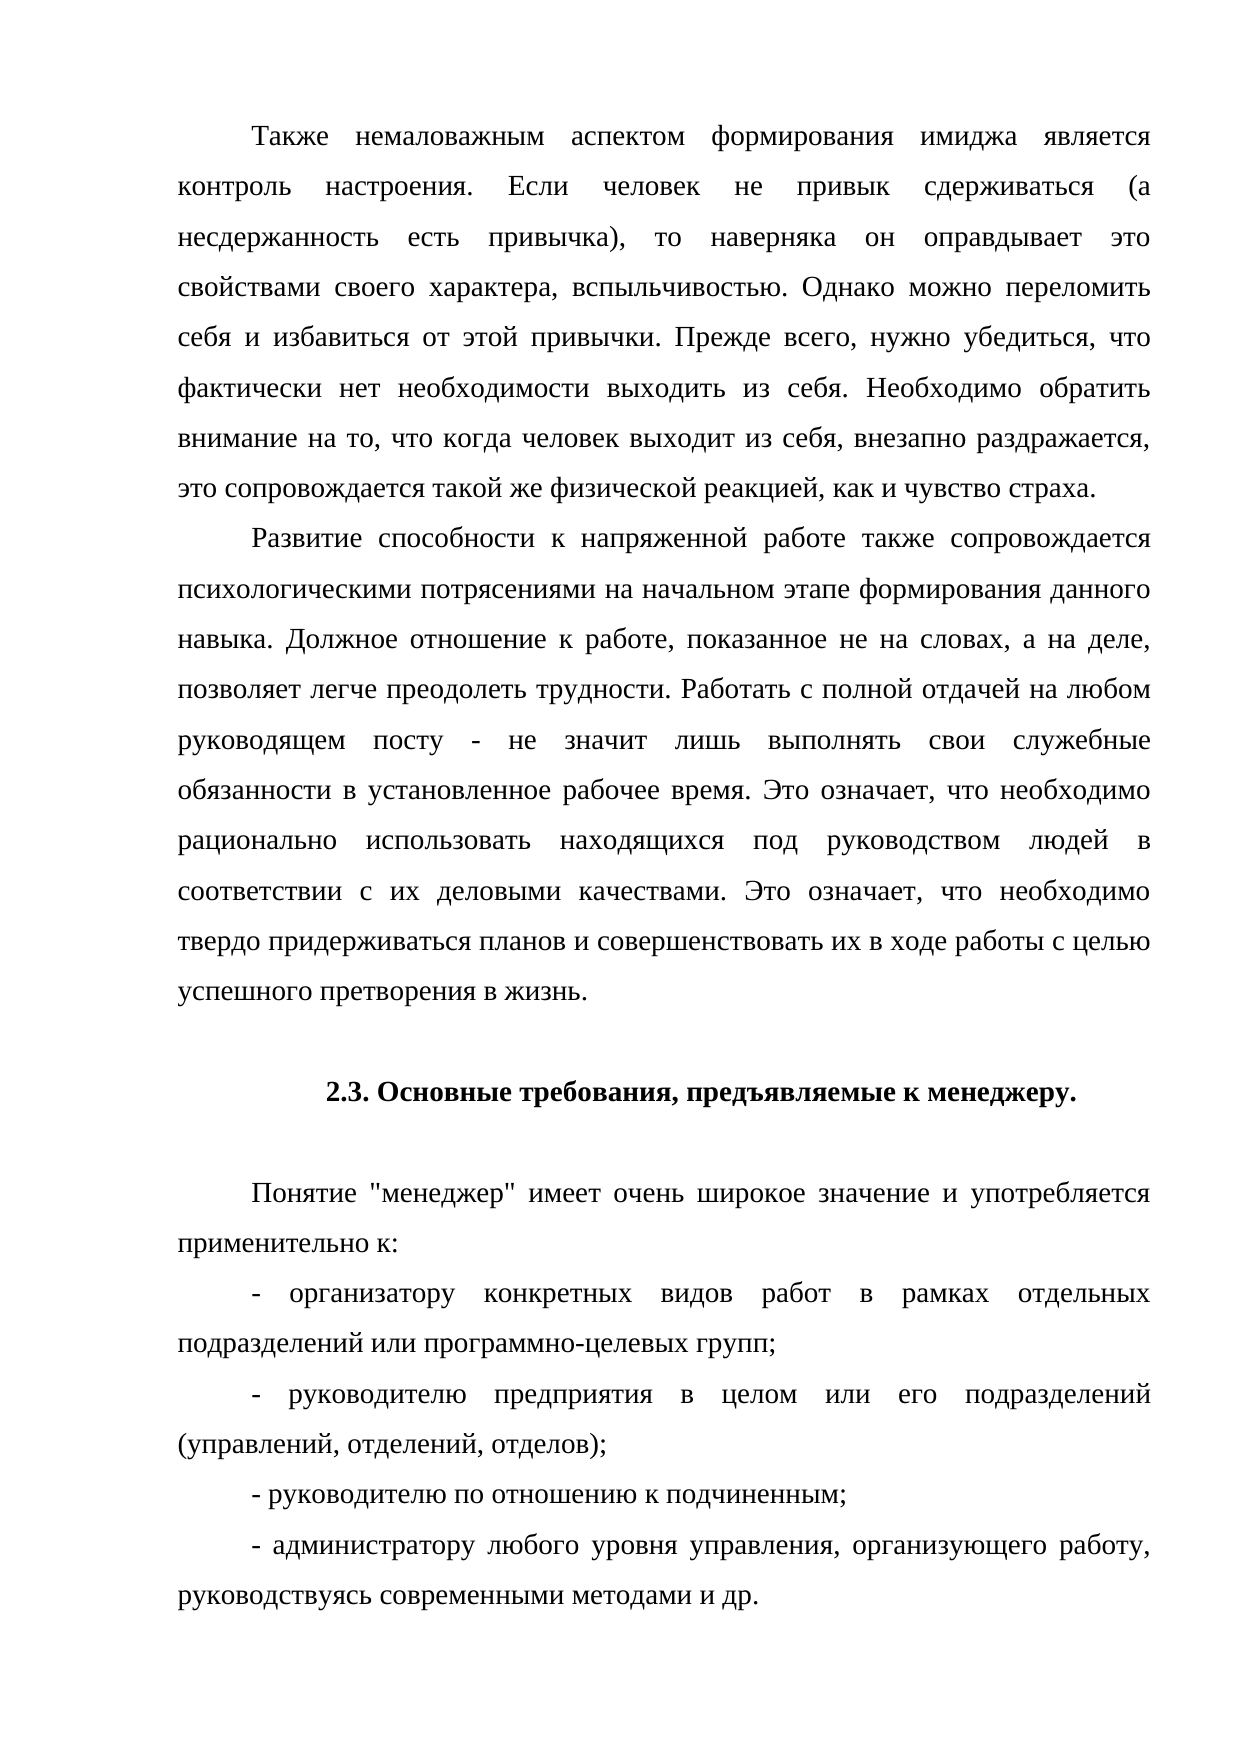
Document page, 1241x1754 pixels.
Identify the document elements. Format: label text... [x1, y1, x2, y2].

text Также немаловажным аспектом формирования имиджа является контроль настроения. Если человек не привык сдерживаться (а несдержанность есть привычка), то наверняка он оправдывает это свойствами своего характера, вспыльчивостью. Однако можно переломить себя и избавиться от этой привычки. Прежде всего, нужно убедиться, что фактически нет необходимости выходить из себя. Необходимо обратить внимание на то, что когда человек выходит из себя, внезапно раздражается, это сопровождается такой же физической реакцией, как и чувство страха. [177, 118, 1152, 504]
text - руководителю по отношению к подчиненным; [177, 1477, 1152, 1510]
text 2.3. Основные требования, предъявляемые к менеджеру. [177, 1074, 1152, 1108]
text - администратору любого уровня управления, организующего работу, руководствуясь современными методами и др. [177, 1527, 1152, 1611]
text - организатору конкретных видов работ в рамках отдельных подразделений или программно-целевых групп; [177, 1275, 1152, 1359]
text - руководителю предприятия в целом или его подразделений (управлений, отделений, отделов); [177, 1376, 1152, 1460]
text Развитие способности к напряженной работе также сопровождается психологическими потрясениями на начальном этапе формирования данного навыка. Должное отношение к работе, показанное не на словах, а на деле, позволяет легче преодолеть трудности. Работать с полной отдачей на любом руководящем посту - не значит лишь выполнять свои служебные обязанности в установленное рабочее время. Это означает, что необходимо рационально использовать находящихся под руководством людей в соответствии с их деловыми качествами. Это означает, что необходимо твердо придерживаться планов и совершенствовать их в ходе работы с целью успешного претворения в жизнь. [177, 521, 1152, 1007]
text Понятие "менеджер" имеет очень широкое значение и употребляется применительно к: [177, 1175, 1152, 1258]
